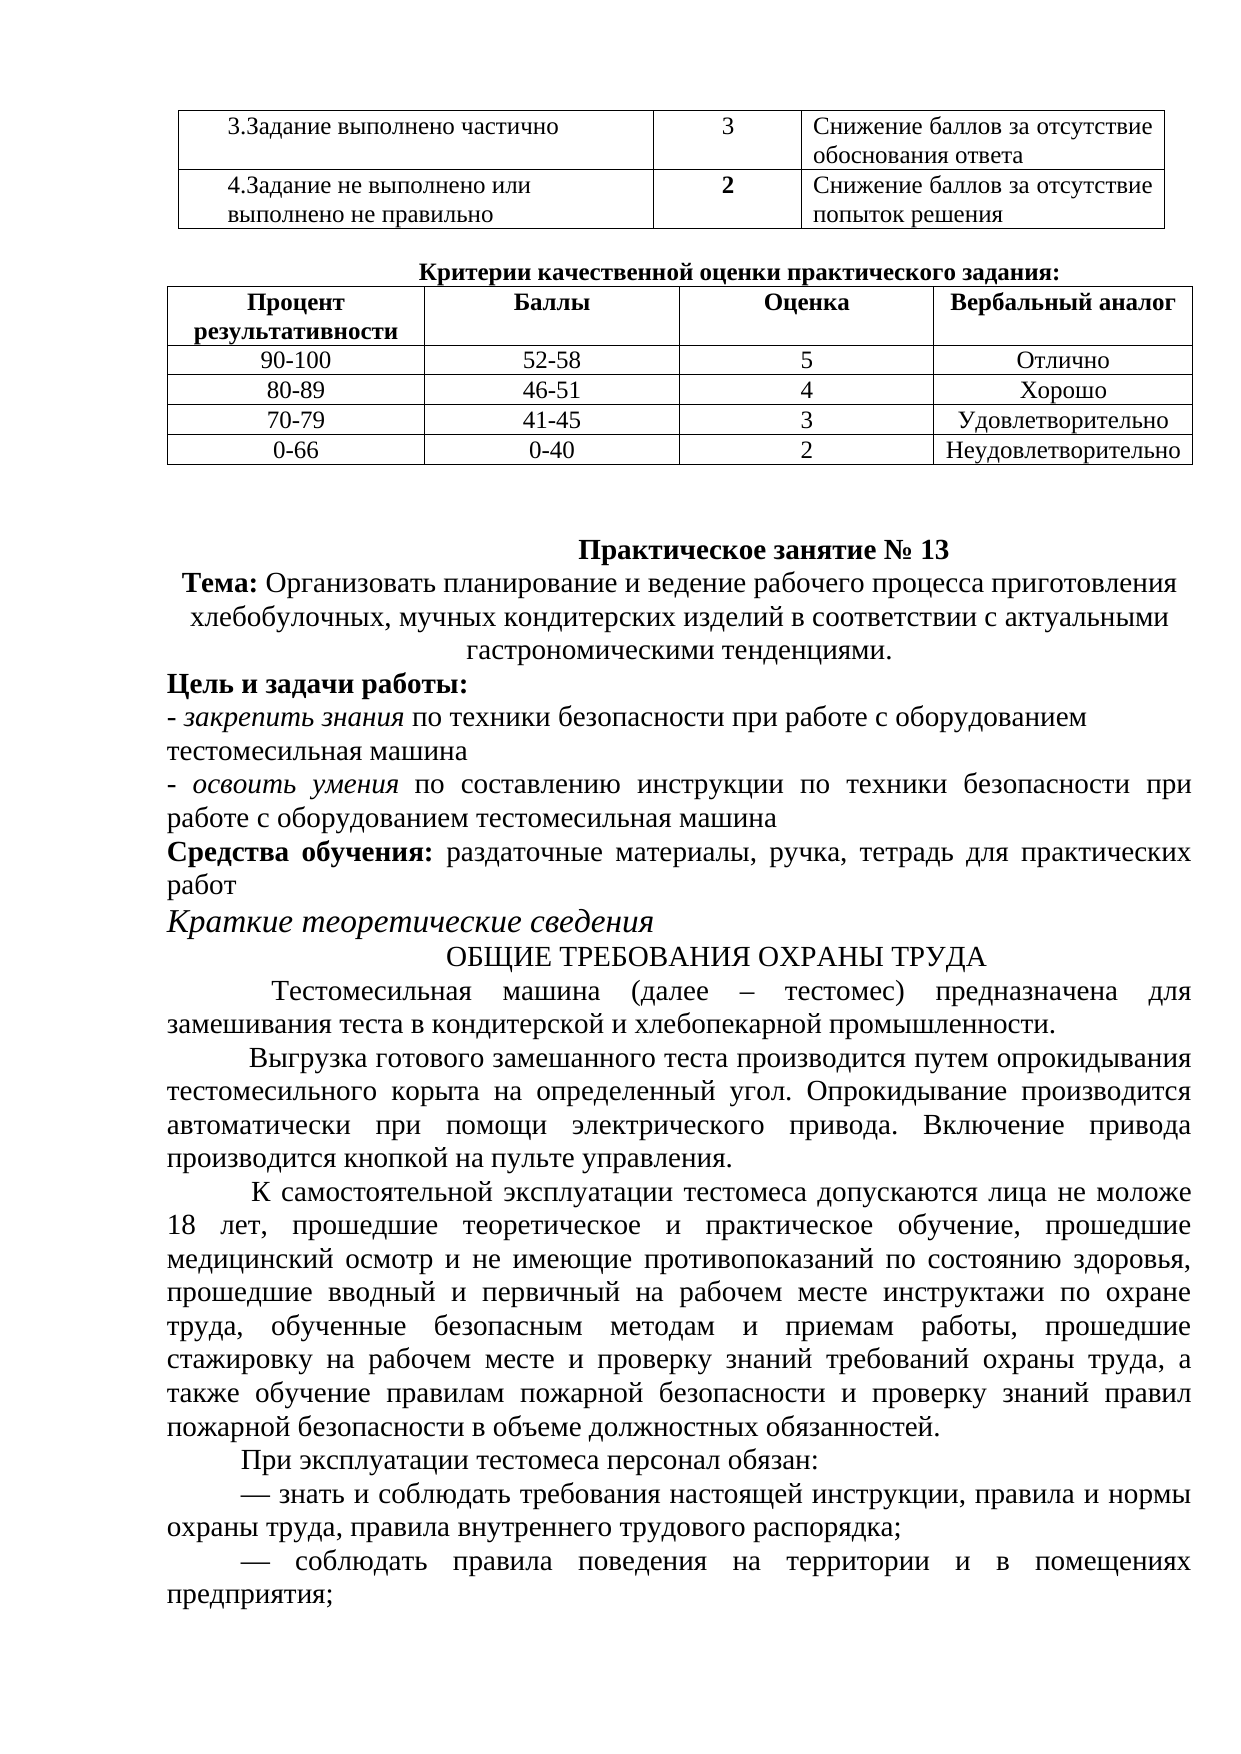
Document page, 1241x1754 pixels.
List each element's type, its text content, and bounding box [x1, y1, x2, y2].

text Средства обучения: раздаточные материалы, ручка, тетрадь для практических работ [167, 834, 1192, 901]
table_cell 2 [654, 170, 801, 227]
table_cell 52-58 [425, 346, 679, 374]
text Цель и задачи работы: [167, 666, 1192, 699]
table_header Процент результативности [168, 287, 424, 344]
table_cell 70-79 [168, 405, 424, 434]
text Выгрузка готового замешанного теста производится путем опрокидывания тестомесильного корыта на определенный угол. Опрокидывание производится автоматически при помощи электрического привода. Включение привода производится кнопкой на пульте управления. [167, 1040, 1192, 1174]
table_cell Снижение баллов за отсутствие попыток решения [802, 170, 1164, 227]
table_cell 90-100 [168, 346, 424, 374]
table_cell 5 [680, 346, 933, 374]
table_cell Удовлетворительно [934, 405, 1192, 434]
table_cell 2 [680, 435, 933, 464]
table_cell 0-66 [168, 435, 424, 464]
text Краткие теоретические сведения [167, 901, 1192, 939]
table_cell 3.Задание выполнено частично [179, 111, 653, 169]
table_cell 80-89 [168, 375, 424, 404]
table_cell Неудовлетворительно [934, 435, 1192, 464]
table_cell Отлично [934, 346, 1192, 374]
table_cell 4.Задание не выполнено или выполнено не правильно [179, 170, 653, 227]
text Критерии качественной оценки практического задания: [167, 257, 1192, 286]
table_header Баллы [425, 287, 679, 344]
table_cell Снижение баллов за отсутствие обоснования ответа [802, 111, 1164, 169]
text Тема: Организовать планирование и ведение рабочего процесса приготовления хлебобулочных, мучных кондитерских изделий в соответствии с актуальными гастрономическими тенденциями. [167, 565, 1192, 666]
table_cell Хорошо [934, 375, 1192, 404]
text ОБЩИЕ ТРЕБОВАНИЯ ОХРАНЫ ТРУДА [167, 939, 1192, 973]
table_header Вербальный аналог [934, 287, 1192, 344]
table_cell 41-45 [425, 405, 679, 434]
text - освоить умения по составлению инструкции по техники безопасности при работе с оборудованием тестомесильная машина [167, 767, 1192, 834]
table_cell 46-51 [425, 375, 679, 404]
text — знать и соблюдать требования настоящей инструкции, правила и нормы охраны труда, правила внутреннего трудового распорядка; [167, 1476, 1192, 1543]
table_cell 0-40 [425, 435, 679, 464]
table_cell 4 [680, 375, 933, 404]
text Практическое занятие № 13 [167, 532, 1192, 565]
table_cell 3 [680, 405, 933, 434]
text При эксплуатации тестомеса персонал обязан: [167, 1442, 1192, 1476]
text — соблюдать правила поведения на территории и в помещениях предприятия; [167, 1543, 1192, 1610]
table_header Оценка [680, 287, 933, 344]
text - закрепить знания по техники безопасности при работе с оборудованием тестомесильная машина [167, 699, 1192, 767]
table_cell 3 [654, 111, 801, 169]
text К самостоятельной эксплуатации тестомеса допускаются лица не моложе 18 лет, прошедшие теоретическое и практическое обучение, прошедшие медицинский осмотр и не имеющие противопоказаний по состоянию здоровья, прошедшие вводный и первичный на рабочем месте инструктажи по охране труда, обученные безопасным методам и приемам работы, прошедшие стажировку на рабочем месте и проверку знаний требований охраны труда, а также обучение правилам пожарной безопасности и проверку знаний правил пожарной безопасности в объеме должностных обязанностей. [167, 1174, 1192, 1442]
text Тестомесильная машина (далее – тестомес) предназначена для замешивания теста в кондитерской и хлебопекарной промышленности. [167, 973, 1192, 1040]
